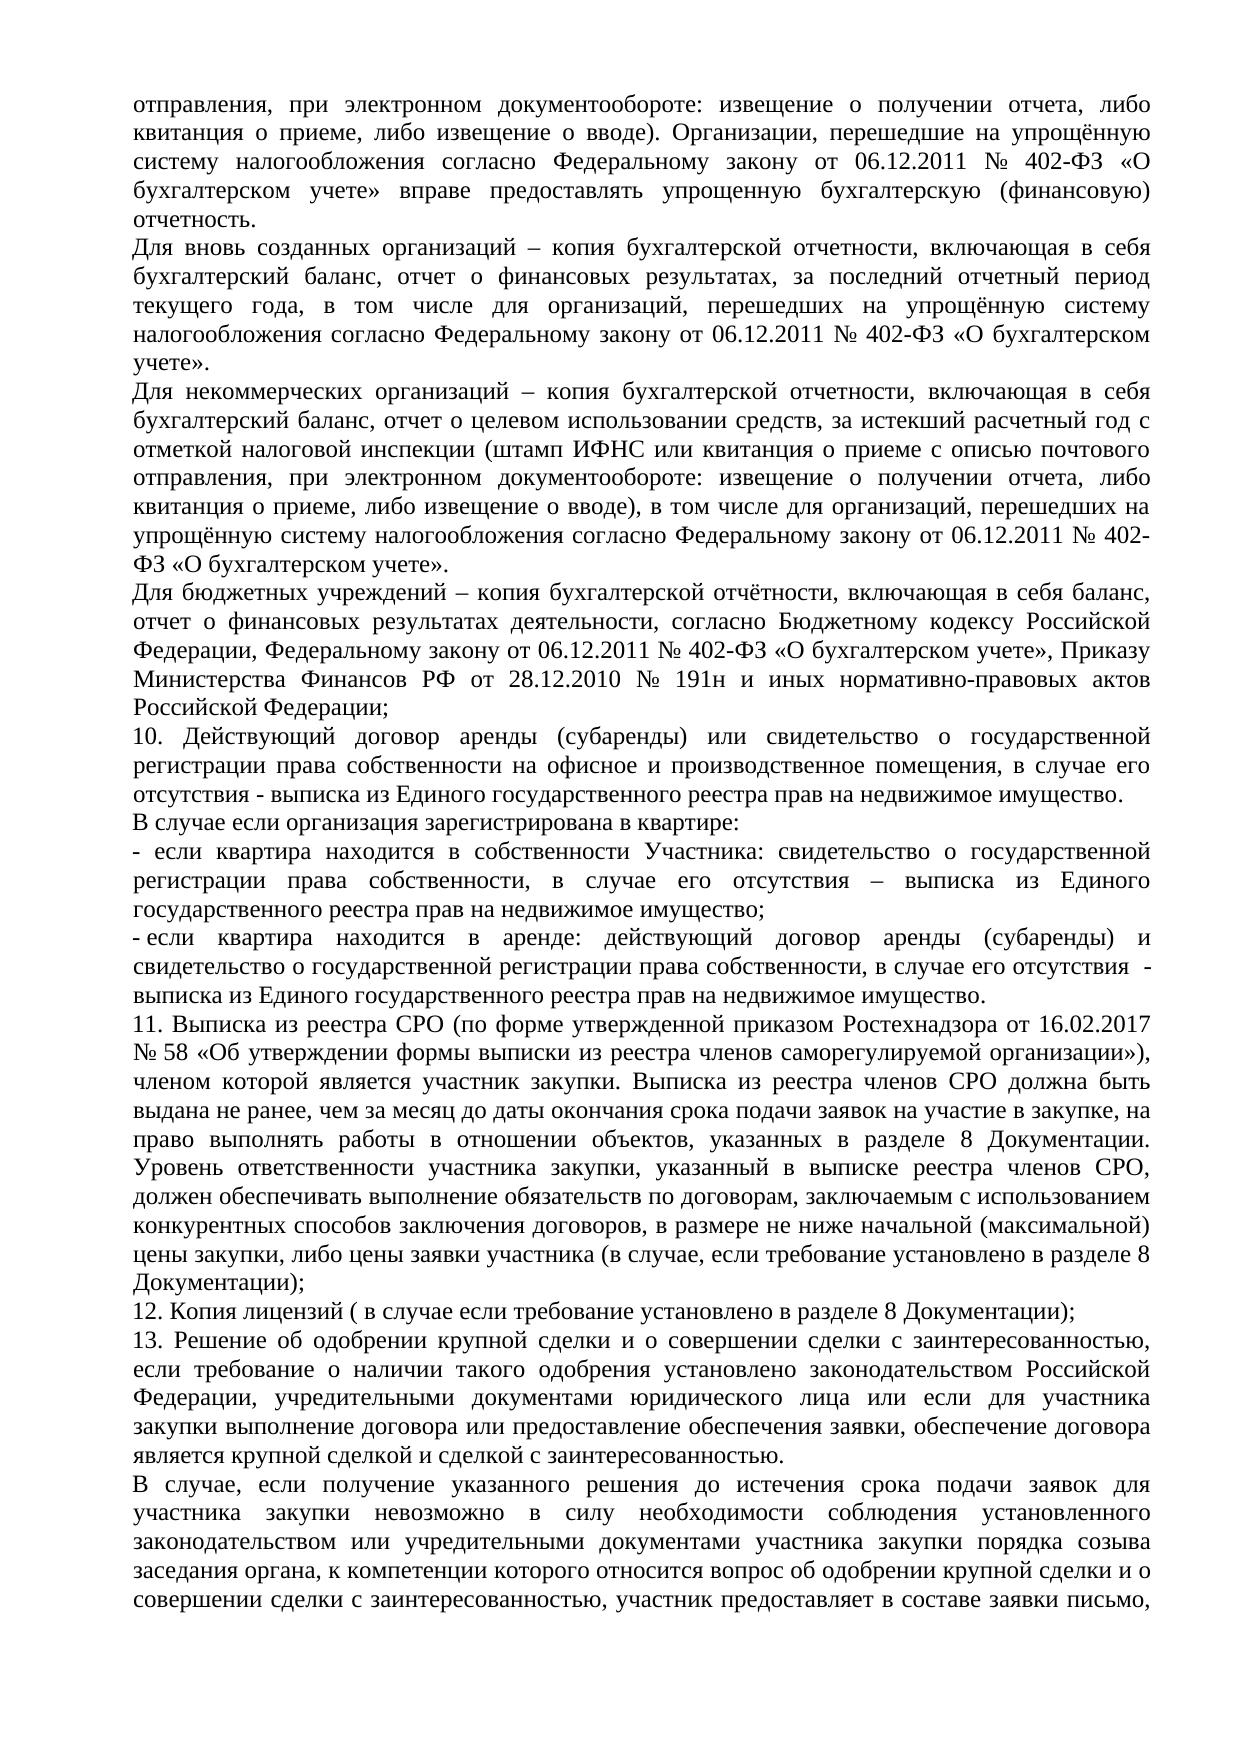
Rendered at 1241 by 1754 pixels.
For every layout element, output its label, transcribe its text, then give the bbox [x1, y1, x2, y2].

text Для вновь созданных организаций – копия бухгалтерской отчетности, включающая в себя бухгалтерский баланс, отчет о финансовых результатах, за последний отчетный период текущего года, в том числе для организаций, перешедших на упрощённую систему налогообложения согласно Федеральному закону от 06.12.2011 № 402-ФЗ «О бухгалтерском учете». [132, 232, 1152, 376]
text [132, 1469, 1152, 1612]
text В случае если организация зарегистрирована в квартире: [132, 807, 1152, 836]
text 13. Решение об одобрении крупной сделки и о совершении сделки с заинтересованностью, если требование о наличии такого одобрения установлено законодательством Российской Федерации, учредительными документами юридического лица или если для участника закупки выполнение договора или предоставление обеспечения заявки, обеспечение договора является крупной сделкой и сделкой с заинтересованностью. [132, 1325, 1152, 1469]
text 11. Выписка из реестра СРО (по форме утвержденной приказом Ростехнадзора от 16.02.2017 № 58 «Об утверждении формы выписки из реестра членов саморегулируемой организации»), членом которой является участник закупки. Выписка из реестра членов СРО должна быть выдана не ранее, чем за месяц до даты окончания срока подачи заявок на участие в закупке, на право выполнять работы в отношении объектов, указанных в разделе 8 Документации. Уровень ответственности участника закупки, указанный в выписке реестра членов СРО, должен обеспечивать выполнение обязательств по договорам, заключаемым с использованием конкурентных способов заключения договоров, в размере не ниже начальной (максимальной) цены закупки, либо цены заявки участника (в случае, если требование установлено в разделе 8 Документации); [132, 1009, 1152, 1296]
text - если квартира находится в аренде: действующий договор аренды (субаренды) и свидетельство о государственной регистрации права собственности, в случае его отсутствия - выписка из Единого государственного реестра прав на недвижимое имущество. [132, 922, 1152, 1009]
text Для некоммерческих организаций – копия бухгалтерской отчетности, включающая в себя бухгалтерский баланс, отчет о целевом использовании средств, за истекший расчетный год с отметкой налоговой инспекции (штамп ИФНС или квитанция о приеме с описью почтового отправления, при электронном документообороте: извещение о получении отчета, либо квитанция о приеме, либо извещение о вводе), в том числе для организаций, перешедших на упрощённую систему налогообложения согласно Федеральному закону от 06.12.2011 № 402-ФЗ «О бухгалтерском учете». [132, 376, 1152, 577]
text Для бюджетных учреждений – копия бухгалтерской отчётности, включающая в себя баланс, отчет о финансовых результатах деятельности, согласно Бюджетному кодексу Российской Федерации, Федеральному закону от 06.12.2011 № 402-ФЗ «О бухгалтерском учете», Приказу Министерства Финансов РФ от 28.12.2010 № 191н и иных нормативно-правовых актов Российской Федерации; [132, 577, 1152, 721]
text 12. Копия лицензий ( в случае если требование установлено в разделе 8 Документации); [132, 1296, 1152, 1325]
text - если квартира находится в собственности Участника: свидетельство о государственной регистрации права собственности, в случае его отсутствия – выписка из Единого государственного реестра прав на недвижимое имущество; [132, 836, 1152, 922]
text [132, 89, 1152, 232]
text 10. Действующий договор аренды (субаренды) или свидетельство о государственной регистрации права собственности на офисное и производственное помещения, в случае его отсутствия - выписка из Единого государственного реестра прав на недвижимое имущество. [132, 721, 1152, 807]
